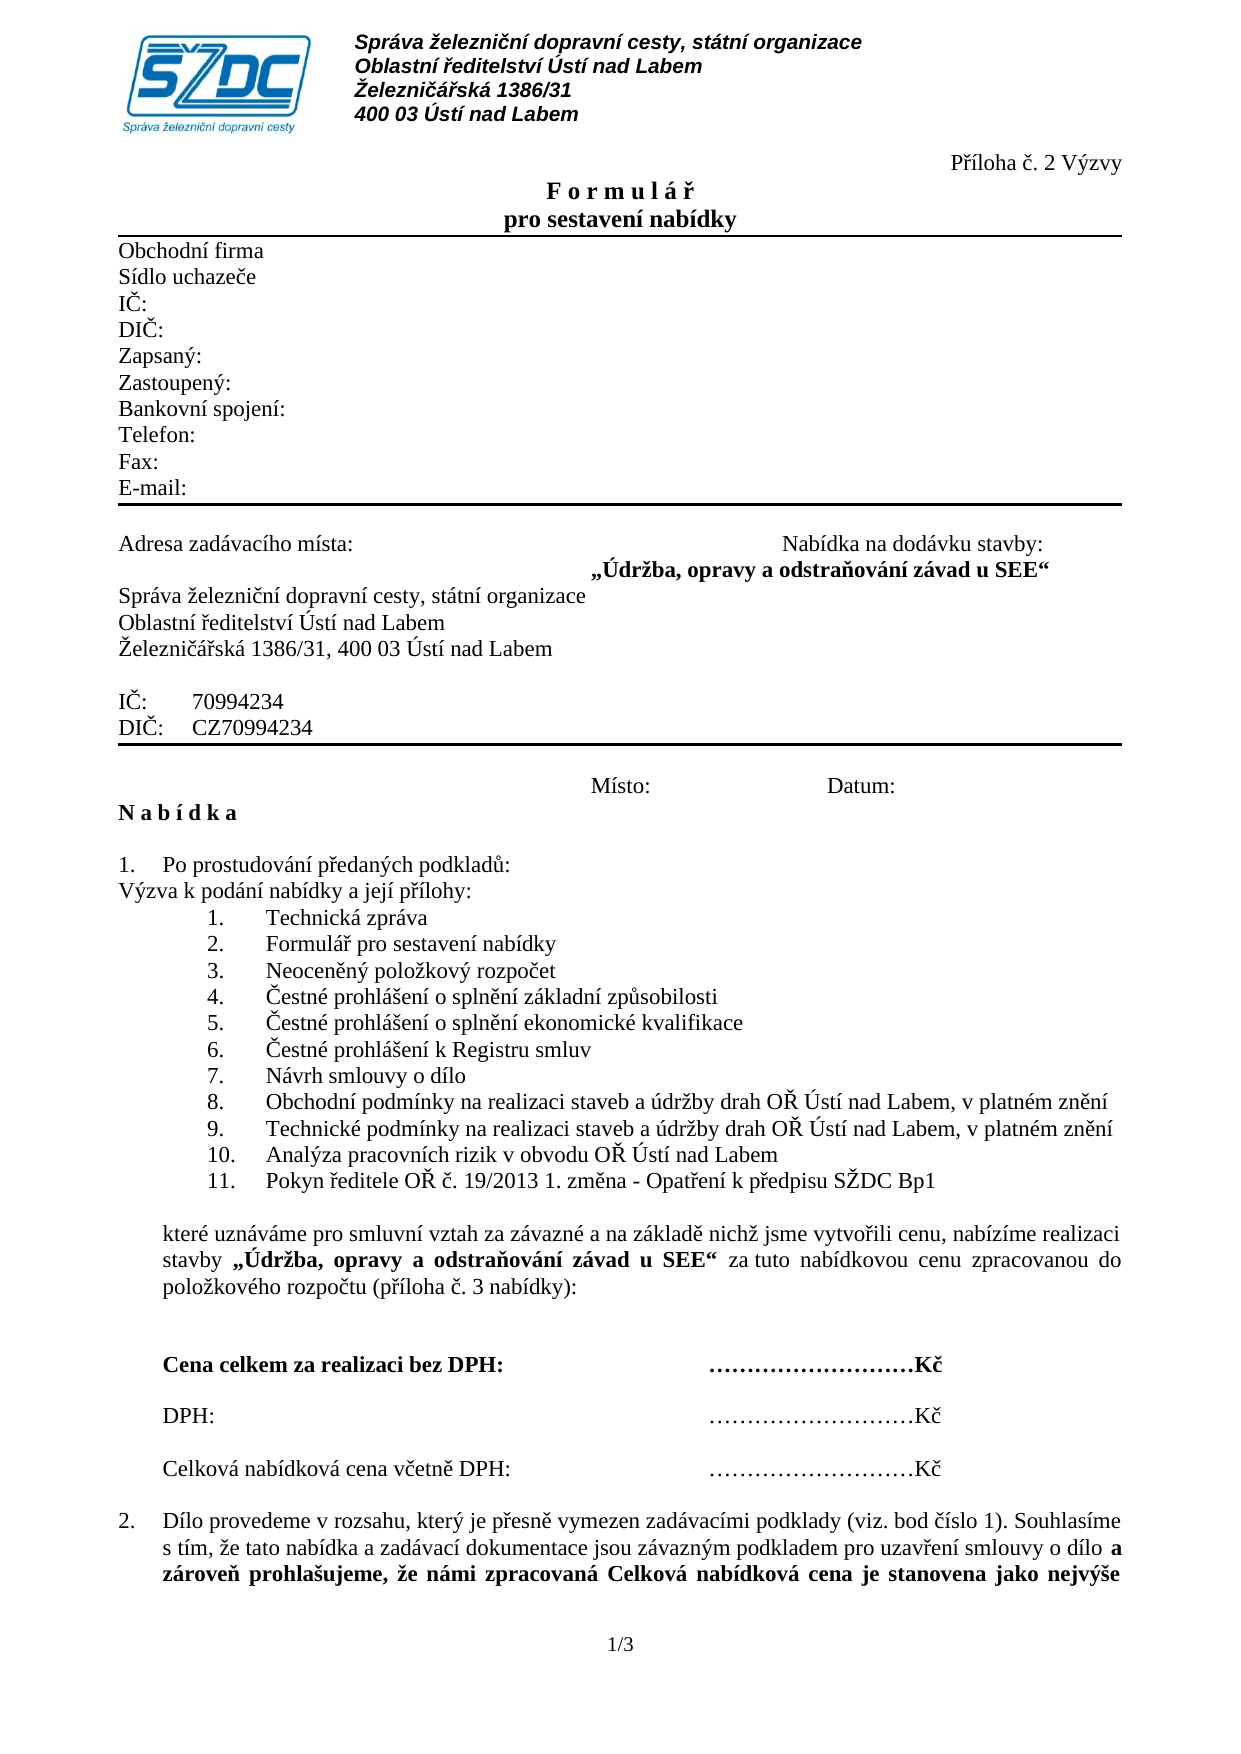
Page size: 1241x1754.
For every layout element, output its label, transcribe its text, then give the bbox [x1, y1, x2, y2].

list 5. Čestné prohlášení o splnění ekonomické kvalifikace [207, 1009, 1122, 1036]
text F o r m u l á ř [118, 176, 1122, 204]
text Železničářská 1386/31, 400 03 Ústí nad Labem [118, 635, 1122, 662]
text Bankovní spojení: [118, 395, 1122, 421]
text Zapsaný: [118, 342, 1122, 369]
text Zastoupený: [118, 369, 1122, 395]
text DIČ: CZ70994234 [118, 714, 1122, 743]
text které uznáváme pro smluvní vztah za závazné a na základě nichž jsme vytvořili cenu, nabízíme realizaci stavby „Údržba, opravy a odstraňování závad u SEE“ za tuto nabídkovou cenu zpracovanou do položkového rozpočtu (příloha č. 3 nabídky): [162, 1220, 1122, 1299]
list 2. Formulář pro sestavení nabídky [207, 930, 1122, 957]
list DPH: ………………………Kč [162, 1402, 1122, 1455]
list Po prostudování předaných podkladů: [118, 851, 1122, 878]
list Celková nabídková cena včetně DPH: ………………………Kč [162, 1455, 1122, 1481]
text N a b í d k a [118, 798, 1122, 825]
text IČ: [118, 290, 1122, 316]
list 3. Neoceněný položkový rozpočet [207, 957, 1122, 983]
text Sídlo uchazeče [118, 263, 1122, 290]
text DIČ: [118, 316, 1122, 342]
list 11. Pokyn ředitele OŘ č. 19/2013 1. změna - Opatření k předpisu SŽDC Bp1 [207, 1167, 1122, 1194]
list 1. Technická zpráva [207, 904, 1122, 930]
list 8. Obchodní podmínky na realizaci staveb a údržby drah OŘ Ústí nad Labem, v platném znění [207, 1088, 1122, 1115]
text Oblastní ředitelství Ústí nad Labem [118, 609, 1122, 635]
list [118, 1507, 1122, 1586]
text pro sestavení nabídky [118, 204, 1122, 235]
list Cena celkem za realizaci bez DPH: ………………………Kč [162, 1351, 1122, 1377]
text Výzva k podání nabídky a její přílohy: [118, 878, 1122, 904]
text Adresa zadávacího místa: Nabídka na dodávku stavby: [118, 530, 1122, 556]
text Obchodní firma [118, 237, 1122, 263]
picture [121, 29, 313, 137]
text Fax: [118, 448, 1122, 474]
text Příloha č. 2 Výzvy [118, 149, 1122, 176]
text E-mail: [118, 474, 1122, 503]
list 6. Čestné prohlášení k Registru smluv [207, 1036, 1122, 1062]
list 4. Čestné prohlášení o splnění základní způsobilosti [207, 983, 1122, 1009]
list 7. Návrh smlouvy o dílo [207, 1062, 1122, 1088]
list 9. Technické podmínky na realizaci staveb a údržby drah OŘ Ústí nad Labem, v platném znění [207, 1115, 1122, 1141]
text IČ: 70994234 [118, 688, 1122, 714]
text Telefon: [118, 421, 1122, 448]
text Správa železniční dopravní cesty, státní organizace [118, 582, 1122, 609]
text „Údržba, opravy a odstraňování závad u SEE“ [591, 556, 1122, 582]
text Místo: Datum: [591, 772, 1122, 798]
list 10. Analýza pracovních rizik v obvodu OŘ Ústí nad Labem [207, 1141, 1122, 1167]
